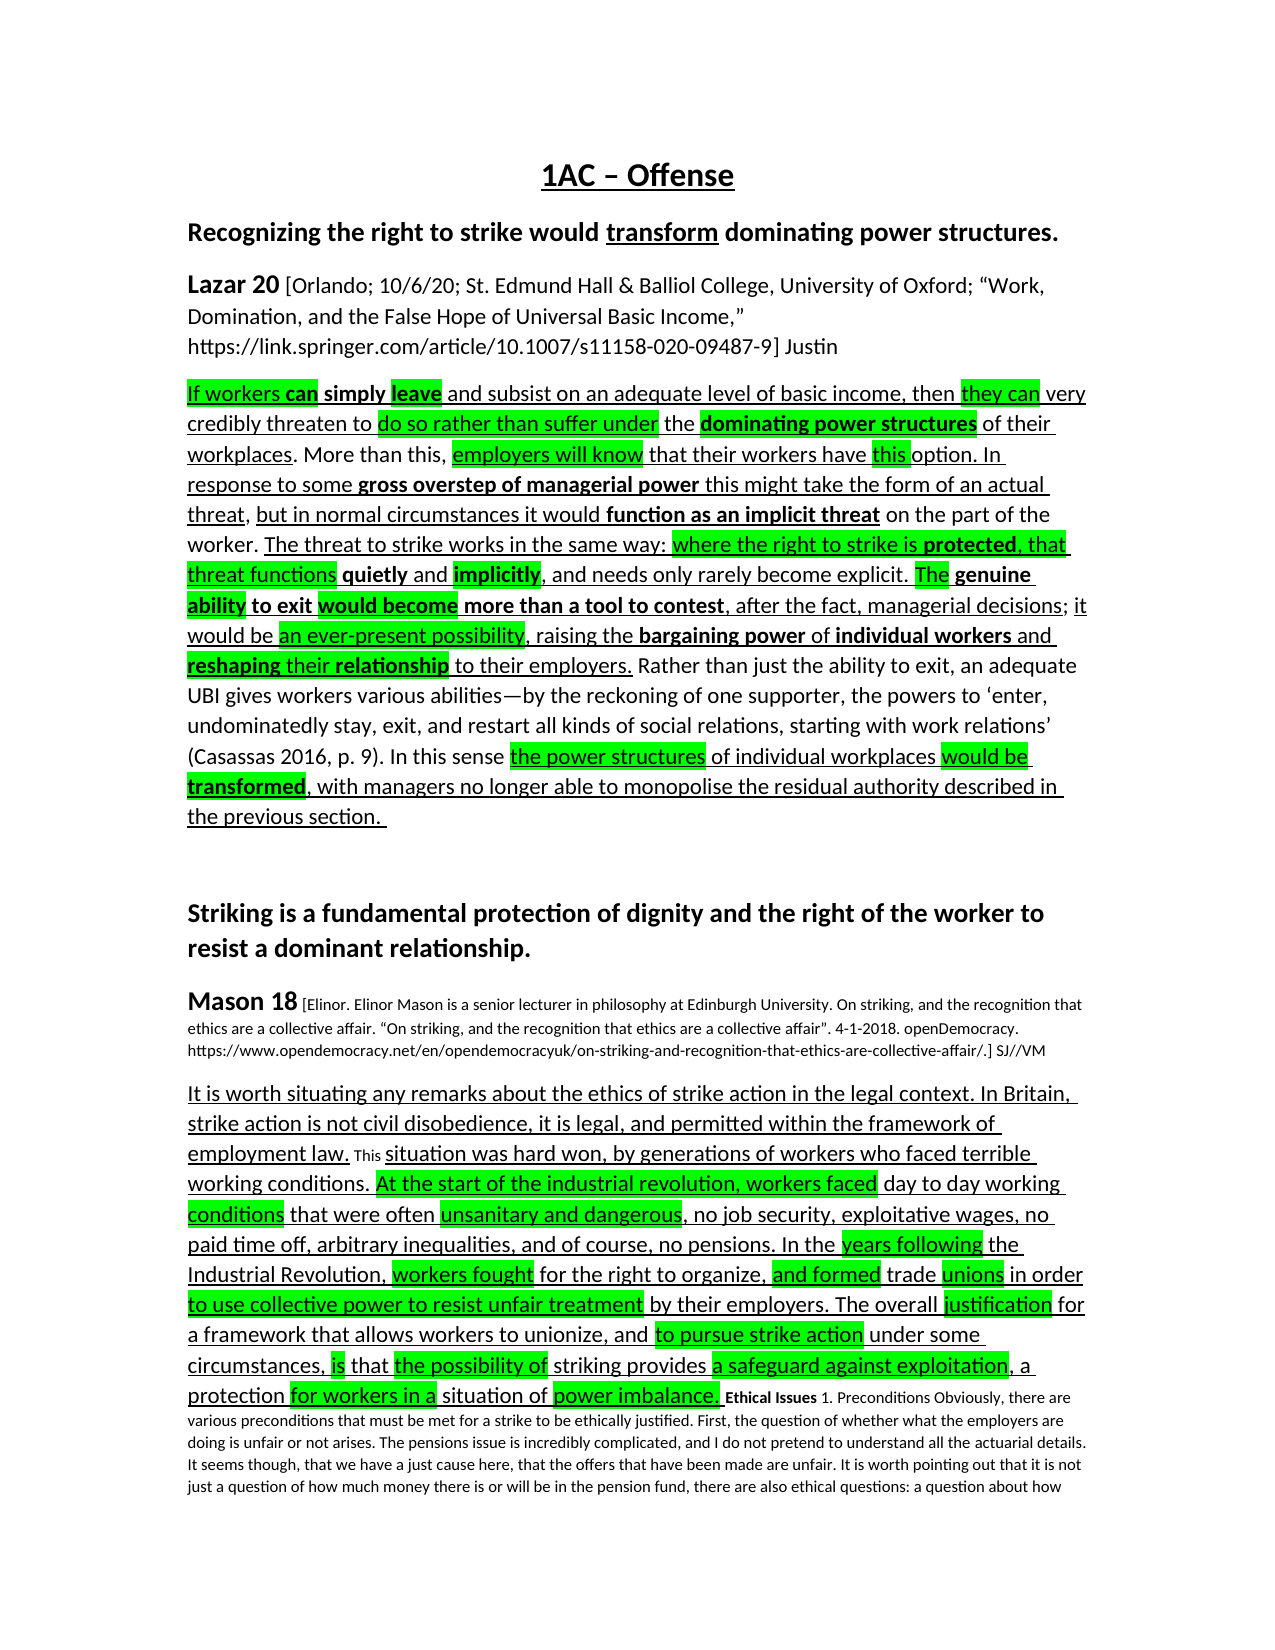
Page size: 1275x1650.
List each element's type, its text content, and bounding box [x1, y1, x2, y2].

subtitle Striking is a fundamental protection of dignity and the right of the worker to resist a dominant relationship. [187, 896, 1087, 965]
text Lazar 20 [Orlando; 10/6/20; St. Edmund Hall & Balliol College, University of Oxford; “Work, Domination, and the False Hope of Universal Basic Income,” https://link.springer.com/article/10.1007/s11158-020-09487-9] Justin [187, 267, 1087, 361]
text Mason 18 [Elinor. Elinor Mason is a senior lecturer in philosophy at Edinburgh University. On striking, and the recognition that ethics are a collective affair. “On striking, and the recognition that ethics are a collective affair”. 4-1-2018. openDemocracy. https://www.opendemocracy.net/en/opendemocracyuk/on-striking-and-recognition-that-ethics-are-collective-affair/.] SJ//VM [187, 984, 1087, 1061]
subtitle Recognizing the right to strike would transform dominating power structures. [187, 215, 1087, 248]
text If workers can simply leave and subsist on an adequate level of basic income, then they can very credibly threaten to do so rather than suffer under the dominating power structures of their workplaces. More than this, employers will know that their workers have this option. In response to some gross overstep of managerial power this might take the form of an actual threat, but in normal circumstances it would function as an implicit threat on the part of the worker. The threat to strike works in the same way: where the right to strike is protected, that threat functions quietly and implicitly, and needs only rarely become explicit. The genuine ability to exit would become more than a tool to contest, after the fact, managerial decisions; it would be an ever-present possibility, raising the bargaining power of individual workers and reshaping their relationship to their employers. Rather than just the ability to exit, an adequate UBI gives workers various abilities—by the reckoning of one supporter, the powers to ‘enter, undominatedly stay, exit, and restart all kinds of social relations, starting with work relations’ (Casassas 2016, p. 9). In this sense the power structures of individual workplaces would be transformed, with managers no longer able to monopolise the residual authority described in the previous section. [187, 379, 1087, 830]
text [187, 1079, 1087, 1497]
subtitle 1AC – Offense [187, 154, 1087, 195]
